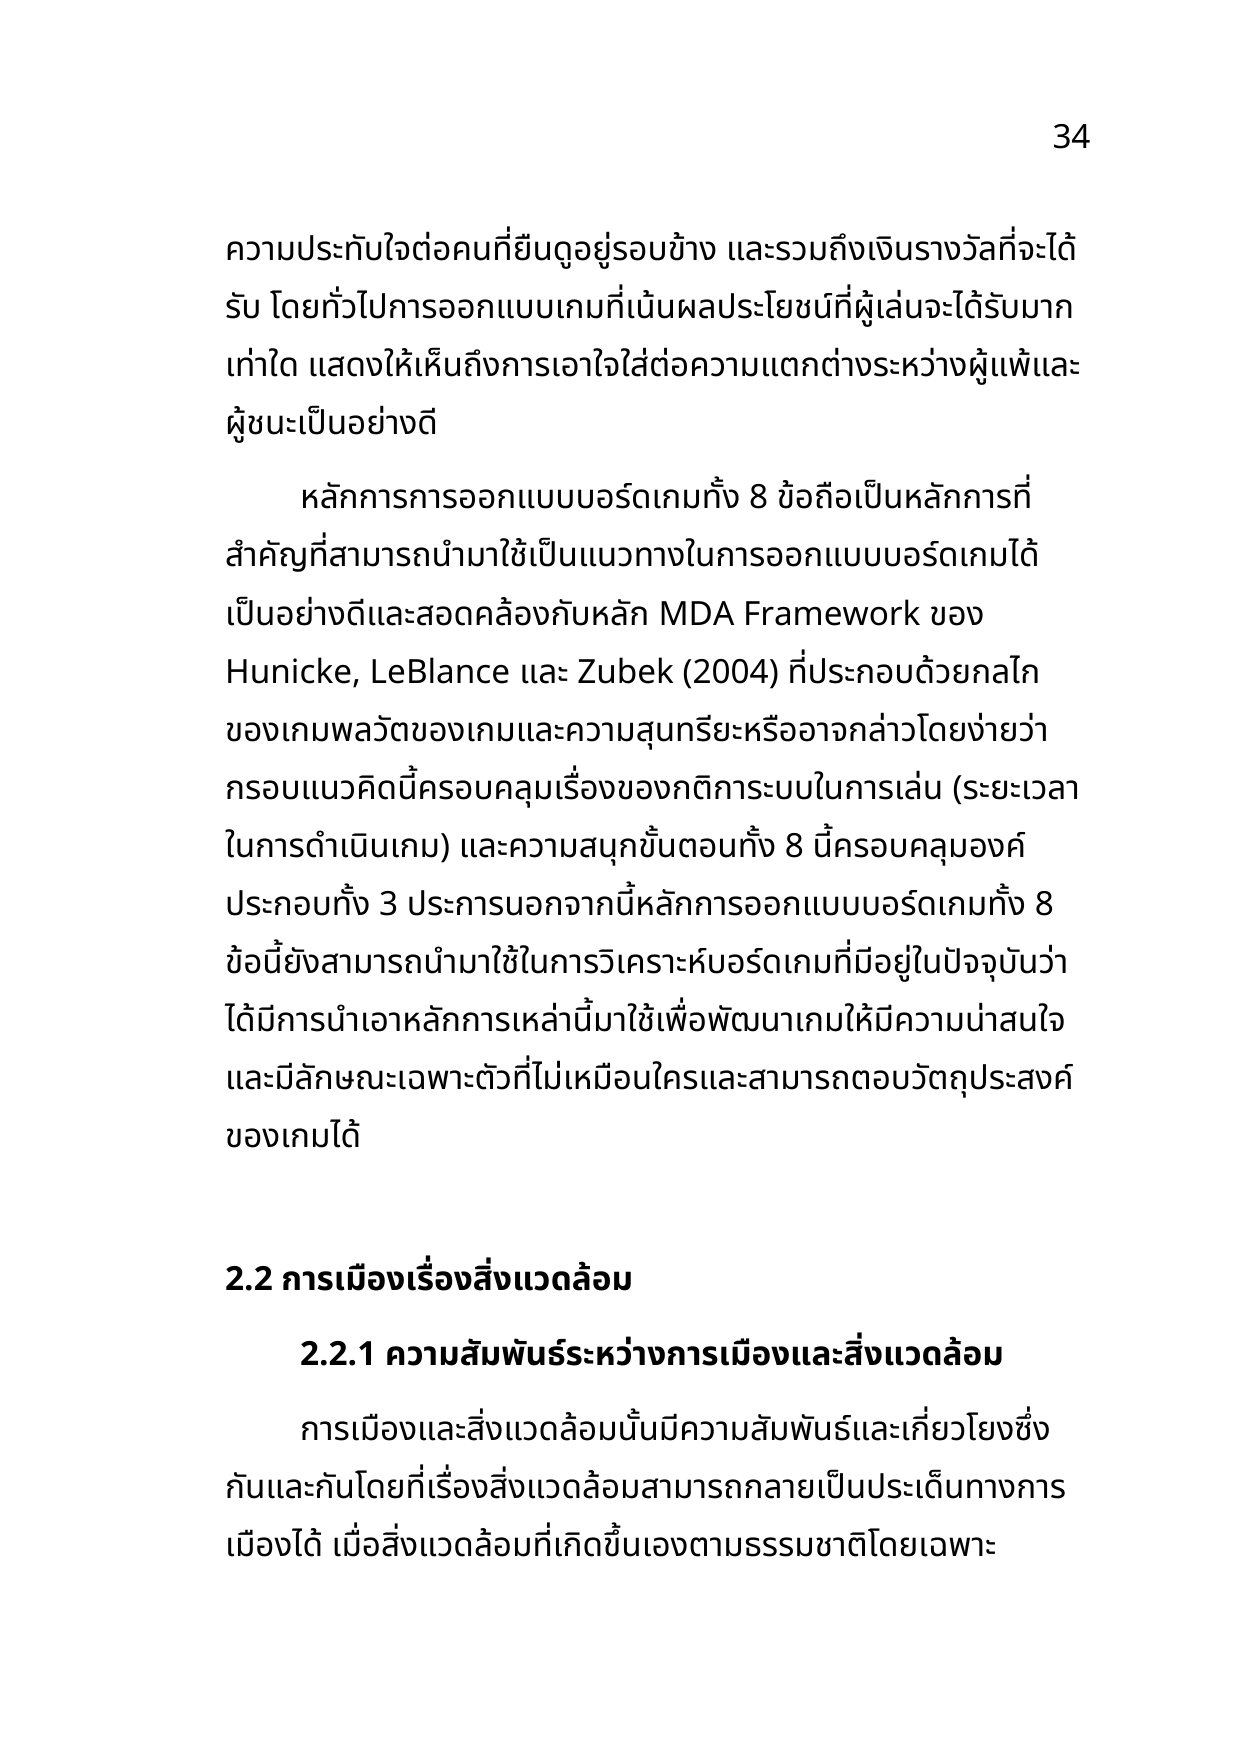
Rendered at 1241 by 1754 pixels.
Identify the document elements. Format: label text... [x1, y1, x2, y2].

text 2.2.1 ความสัมพันธ์ระหว่างการเมืองและสิ่งแวดล้อม [225, 1330, 1090, 1381]
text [225, 1405, 1090, 1571]
text 2.2 การเมืองเรื่องสิ่งแวดล้อม [225, 1255, 1090, 1306]
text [225, 225, 1090, 449]
text หลักการการออกแบบบอร์ดเกมทั้ง 8 ข้อถือเป็นหลักการที่สำคัญที่สามารถนำมาใช้เป็นแนวทางในการออกแบบบอร์ดเกมได้เป็นอย่างดีและสอดคล้องกับหลัก MDA Framework ของ Hunicke, LeBlance และ Zubek (2004) ที่ประกอบด้วยกลไกของเกมพลวัตของเกมและความสุนทรียะหรืออาจกล่าวโดยง่ายว่ากรอบแนวคิดนี้ครอบคลุมเรื่องของกติการะบบในการเล่น (ระยะเวลาในการดำเนินเกม) และความสนุกขั้นตอนทั้ง 8 นี้ครอบคลุมองค์ประกอบทั้ง 3 ประการนอกจากนี้หลักการออกแบบบอร์ดเกมทั้ง 8 ข้อนี้ยังสามารถนำมาใช้ในการวิเคราะห์บอร์ดเกมที่มีอยู่ในปัจจุบันว่าได้มีการนำเอาหลักการเหล่านี้มาใช้เพื่อพัฒนาเกมให้มีความน่าสนใจและมีลักษณะเฉพาะตัวที่ไม่เหมือนใครและสามารถตอบวัตถุประสงค์ของเกมได้ [225, 473, 1090, 1162]
